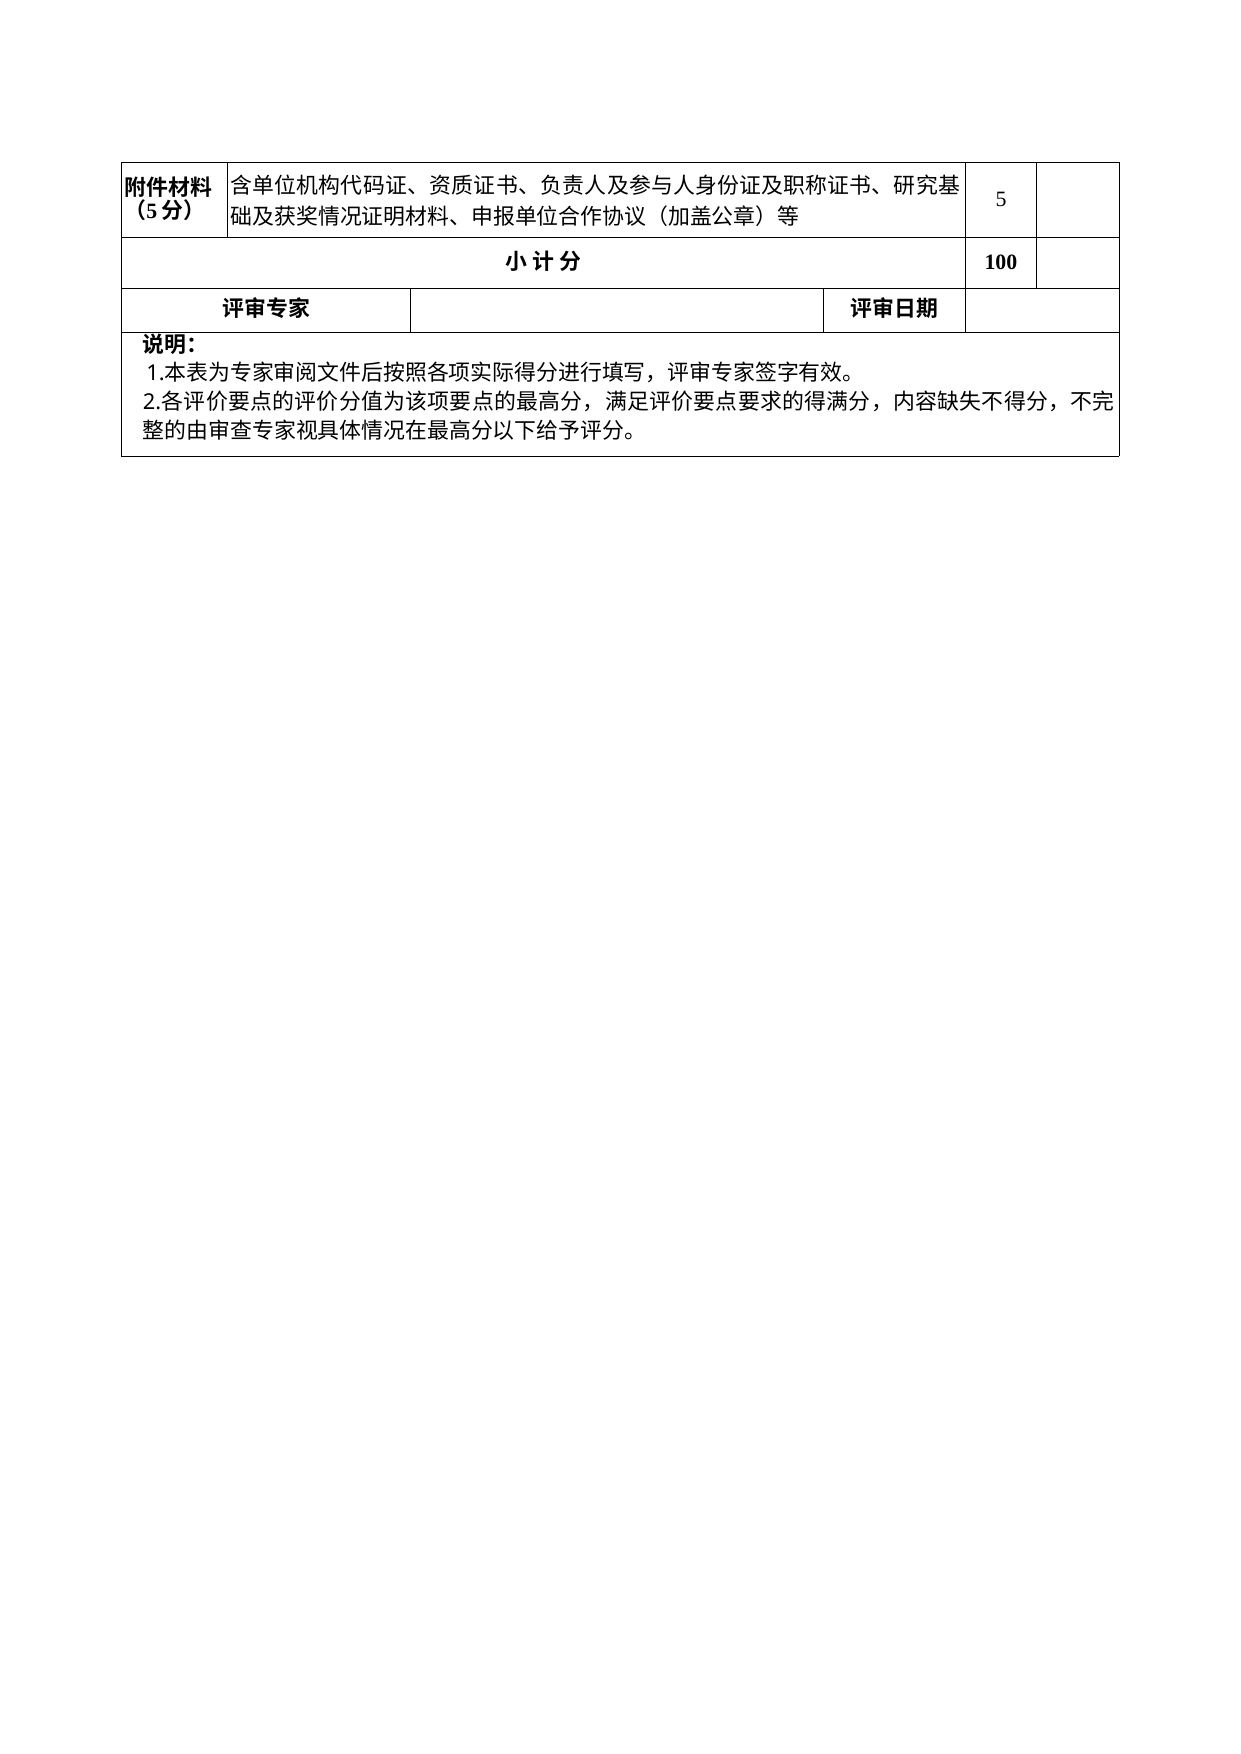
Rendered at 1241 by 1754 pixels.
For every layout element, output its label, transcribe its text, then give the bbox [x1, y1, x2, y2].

table_cell [411, 289, 823, 331]
table_cell 说明： 1.本表为专家审阅文件后按照各项实际得分进行填写，评审专家签字有效。 2.各评价要点的评价分值为该项要点的最高分，满足评价要点要求的得满分，内容缺失不得分，不完整的由审查专家视具体情况在最高分以下给予评分。 [122, 333, 1119, 456]
table_cell 评审专家 [122, 289, 410, 331]
table_cell [1037, 238, 1119, 288]
table_cell 5 [966, 163, 1036, 237]
table_cell [1037, 163, 1119, 237]
table_cell 100 [966, 238, 1036, 288]
table_cell 小 计 分 [122, 238, 965, 288]
table_cell 评审日期 [824, 289, 965, 331]
table_cell 附件材料 （5分） [122, 163, 227, 237]
table_cell 含单位机构代码证、资质证书、负责人及参与人身份证及职称证书、研究基础及获奖情况证明材料、申报单位合作协议（加盖公章）等 [228, 163, 965, 237]
table_cell [966, 289, 1119, 331]
